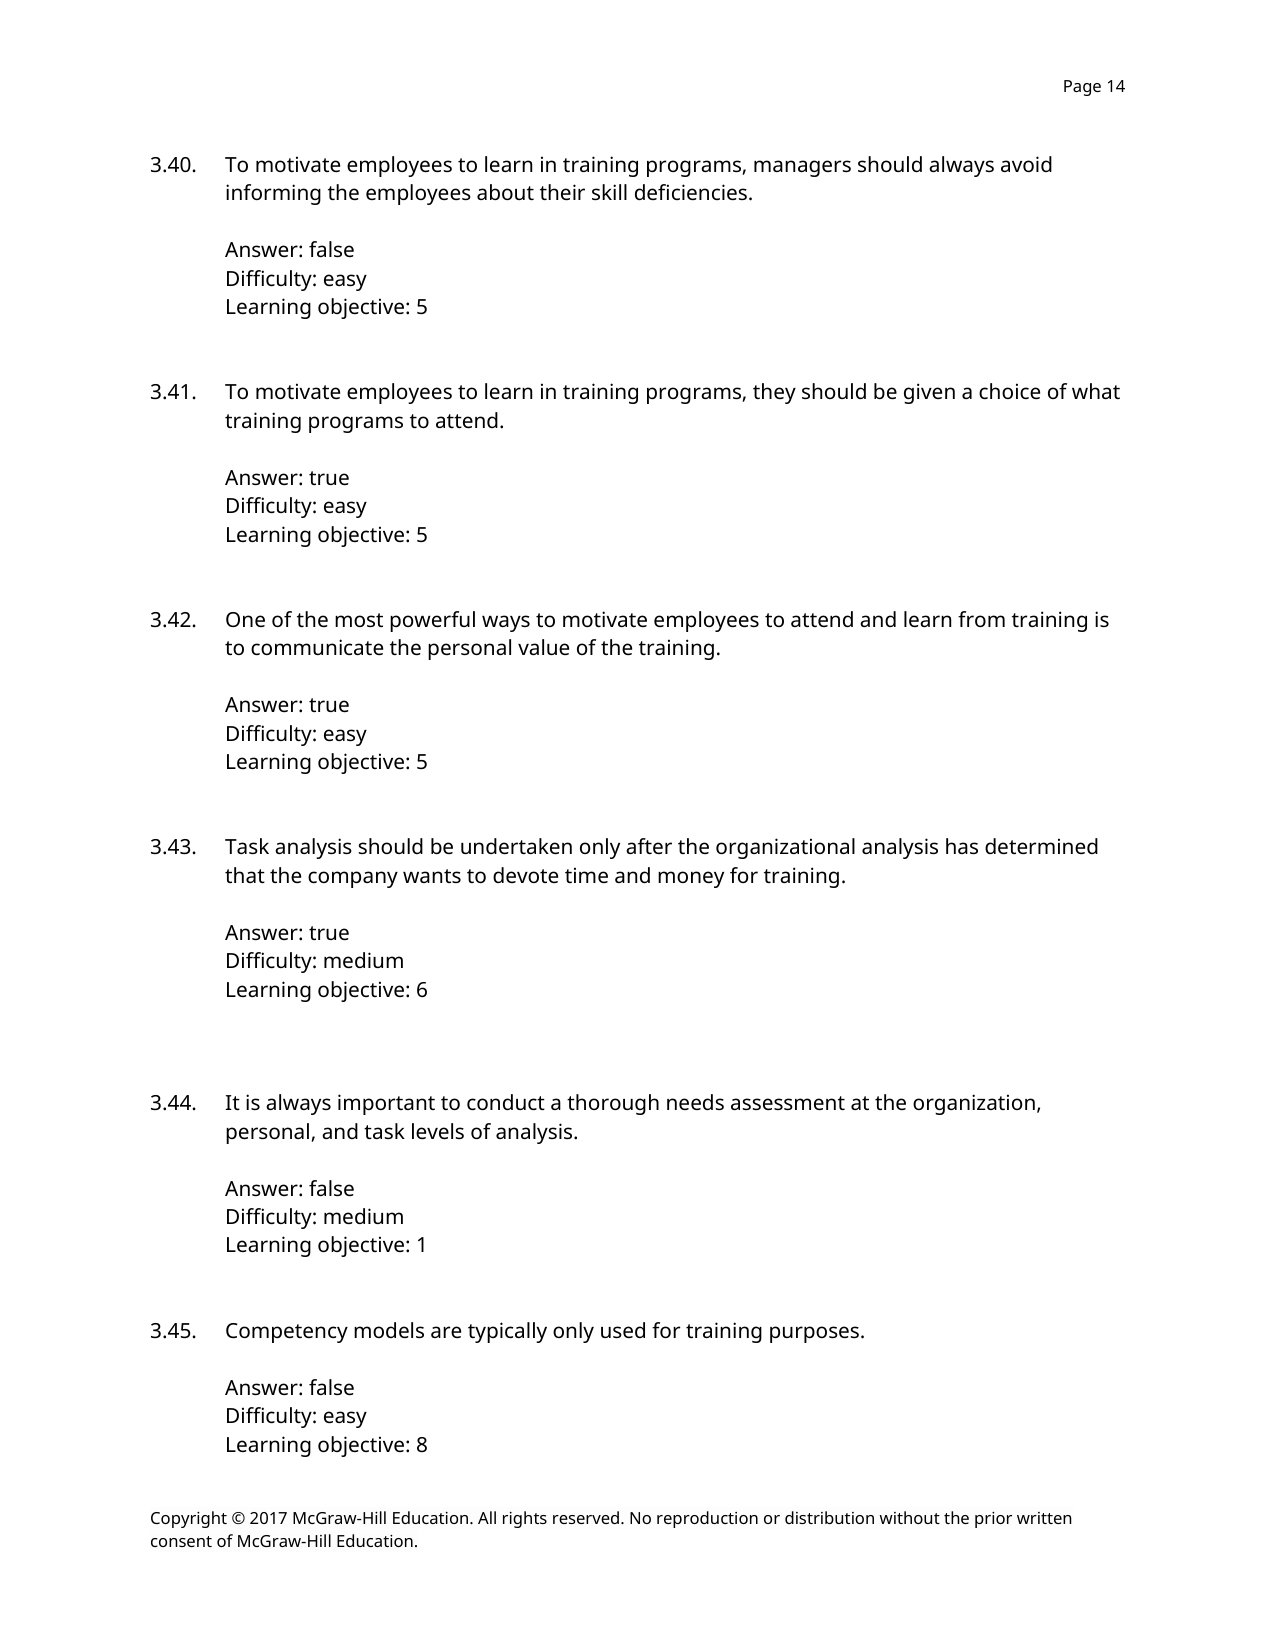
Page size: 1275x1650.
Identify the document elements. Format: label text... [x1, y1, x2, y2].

text 3.43. Task analysis should be undertaken only after the organizational analysis has determined that the company wants to devote time and money for training. [150, 832, 1125, 889]
text 3.40. To motivate employees to learn in training programs, managers should always avoid informing the employees about their skill deficiencies. [150, 150, 1125, 207]
text Learning objective: 5 [225, 747, 1125, 776]
text Answer: true [225, 690, 1125, 719]
text Learning objective: 5 [225, 292, 1125, 321]
text 3.44. It is always important to conduct a thorough needs assessment at the organization, personal, and task levels of analysis. [150, 1088, 1125, 1145]
text Learning objective: 5 [225, 520, 1125, 548]
text Difficulty: easy [225, 1401, 1125, 1430]
text 3.45. Competency models are typically only used for training purposes. [150, 1316, 1125, 1344]
text Answer: false [225, 1174, 1125, 1202]
text Difficulty: easy [225, 719, 1125, 747]
text Difficulty: easy [225, 264, 1125, 292]
text Difficulty: medium [225, 946, 1125, 975]
text Learning objective: 6 [225, 975, 1125, 1003]
text Learning objective: 8 [225, 1430, 1125, 1458]
text Answer: false [225, 235, 1125, 264]
text Learning objective: 1 [225, 1231, 1125, 1259]
text 3.41. To motivate employees to learn in training programs, they should be given a choice of what training programs to attend. [150, 377, 1125, 434]
text Answer: true [225, 918, 1125, 946]
text Answer: true [225, 463, 1125, 491]
text Answer: false [225, 1373, 1125, 1401]
text 3.42. One of the most powerful ways to motivate employees to attend and learn from training is to communicate the personal value of the training. [150, 605, 1125, 662]
text Difficulty: medium [225, 1202, 1125, 1231]
text Difficulty: easy [225, 491, 1125, 520]
